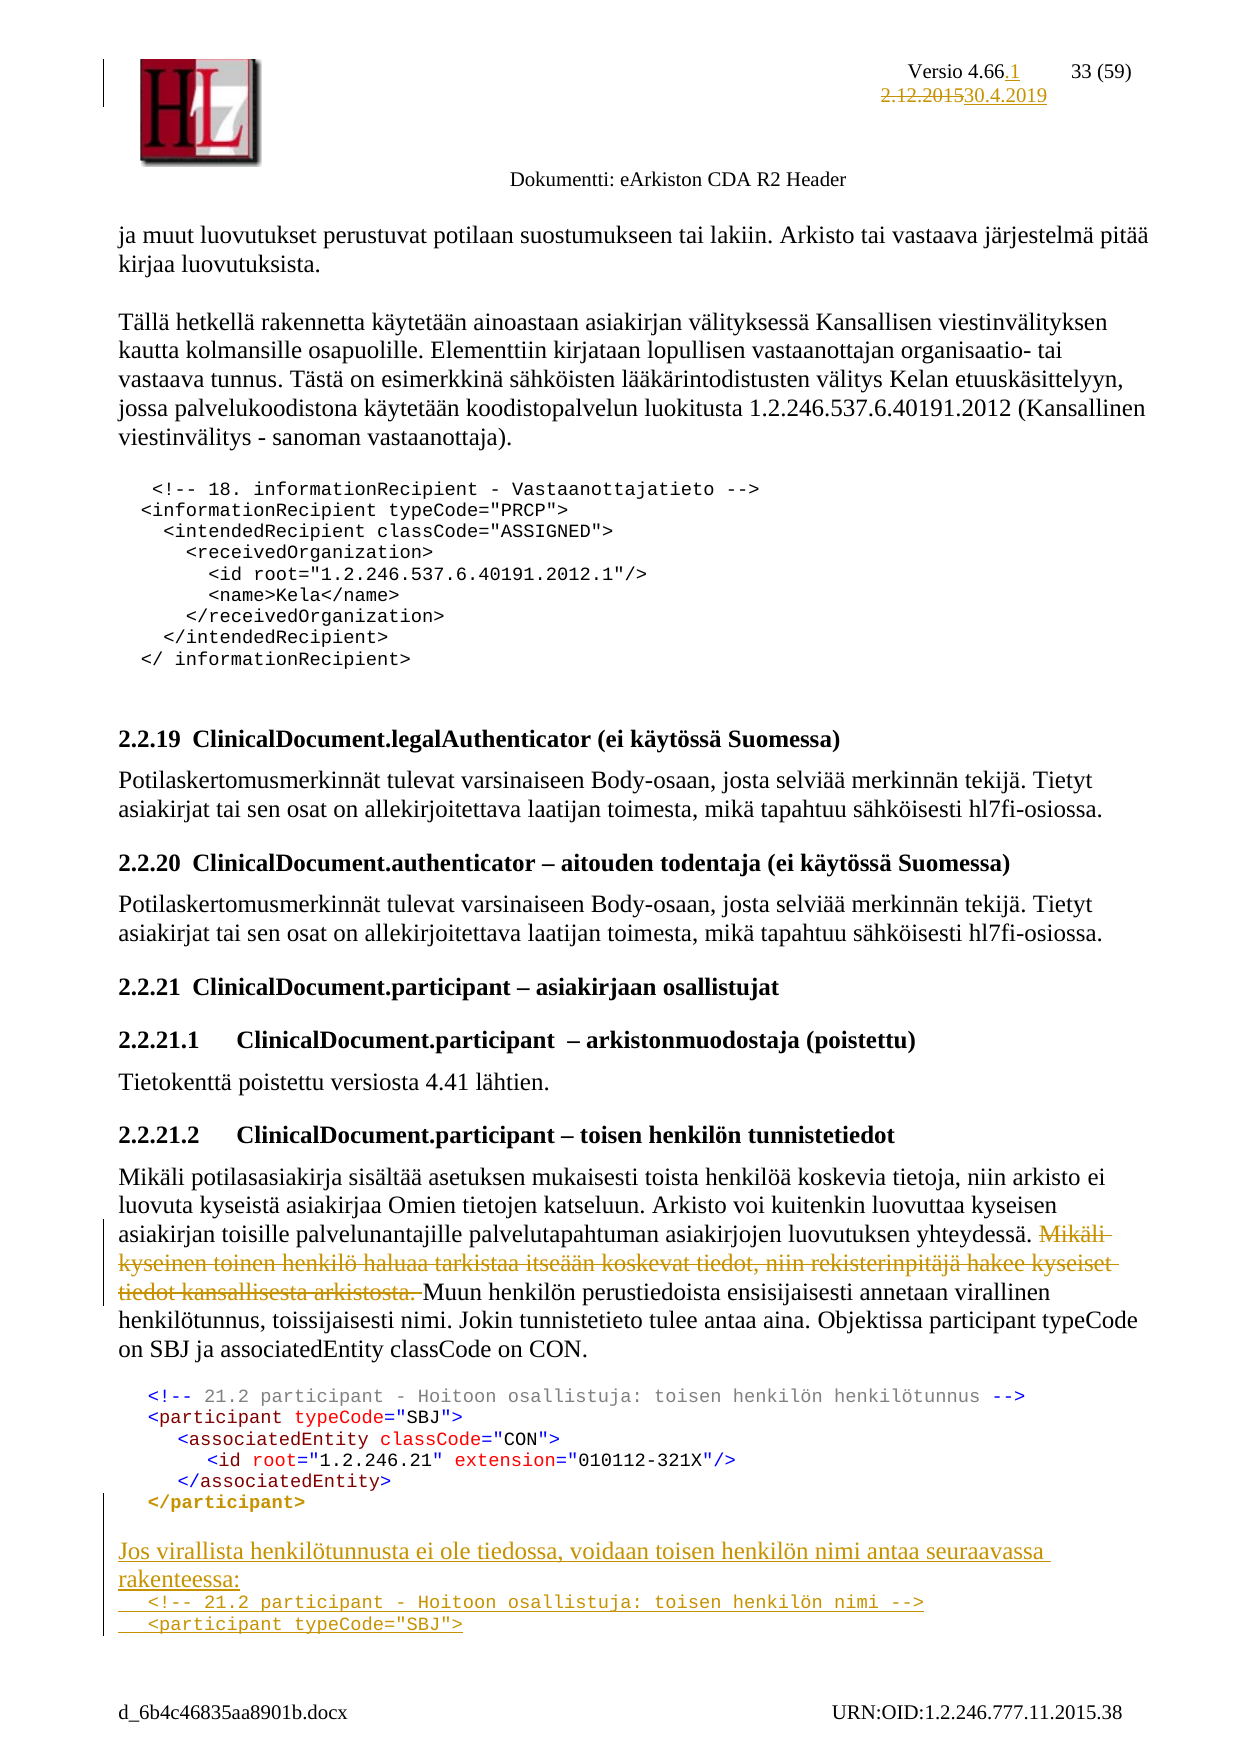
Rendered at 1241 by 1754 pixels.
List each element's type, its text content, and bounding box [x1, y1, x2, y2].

text Tietokenttä poistettu versiosta 4.41 lähtien. [118, 1067, 1152, 1096]
text </participant> [118, 1493, 1152, 1514]
text <!-- 18. informationRecipient - Vastaanottajatieto --> [118, 479, 1152, 501]
text <participant typeCode="SBJ"> [118, 1408, 1152, 1429]
text <id root="1.2.246.537.6.40191.2012.1"/> [118, 564, 1152, 586]
text <associatedEntity classCode="CON"> [118, 1429, 1152, 1451]
text <id root="1.2.246.21" extension="010112-321X"/> [118, 1451, 1152, 1472]
text </receivedOrganization> [118, 607, 1152, 628]
subtitle ClinicalDocument.participant – toisen henkilön tunnistetiedot [118, 1121, 1152, 1149]
subtitle ClinicalDocument.legalAuthenticator (ei käytössä Suomessa) [118, 724, 1152, 753]
text <!-- 21.2 participant - Hoitoon osallistuja: toisen henkilön henkilötunnus --> [118, 1387, 1152, 1408]
text Mikäli potilasasiakirja sisältää asetuksen mukaisesti toista henkilöä koskevia tietoja, niin arkisto ei luovuta kyseistä asiakirjaa Omien tietojen katseluun. Arkisto voi kuitenkin luovuttaa kyseisen asiakirjan toisille palvelunantajille palvelutapahtuman asiakirjojen luovutuksen yhteydessä. Muun henkilön perustiedoista ensisijaisesti annetaan virallinen henkilötunnus, toissijaisesti nimi. Jokin tunnistetieto tulee antaa aina. Objektissa participant typeCode on SBJ ja associatedEntity classCode on CON. [118, 1162, 1152, 1363]
text Tällä hetkellä rakennetta käytetään ainoastaan asiakirjan välityksessä Kansallisen viestinvälityksen kautta kolmansille osapuolille. Elementtiin kirjataan lopullisen vastaanottajan organisaatio- tai vastaava tunnus. Tästä on esimerkkinä sähköisten lääkärintodistusten välitys Kelan etuuskäsittelyyn, jossa palvelukoodistona käytetään koodistopalvelun luokitusta 1.2.246.537.6.40191.2012 (Kansallinen viestinvälitys - sanoman vastaanottaja). [118, 307, 1152, 451]
text </associatedEntity> [118, 1472, 1152, 1493]
subtitle ClinicalDocument.participant – asiakirjaan osallistujat [118, 972, 1152, 1001]
subtitle ClinicalDocument.participant – arkistonmuodostaja (poistettu) [118, 1026, 1152, 1054]
text <receivedOrganization> [118, 543, 1152, 564]
text Potilaskertomusmerkinnät tulevat varsinaiseen Body-osaan, josta selviää merkinnän tekijä. Tietyt asiakirjat tai sen osat on allekirjoitettava laatijan toimesta, mikä tapahtuu sähköisesti hl7fi-osiossa. [118, 889, 1152, 947]
text </intendedRecipient> [118, 628, 1152, 649]
text <name>Kela</name> [118, 586, 1152, 607]
text </ informationRecipient> [118, 649, 1152, 671]
text <informationRecipient typeCode="PRCP"> [118, 501, 1152, 522]
picture [140, 59, 263, 167]
subtitle ClinicalDocument.authenticator – aitouden todentaja (ei käytössä Suomessa) [118, 848, 1152, 877]
text Potilaskertomusmerkinnät tulevat varsinaiseen Body-osaan, josta selviää merkinnän tekijä. Tietyt asiakirjat tai sen osat on allekirjoitettava laatijan toimesta, mikä tapahtuu sähköisesti hl7fi-osiossa. [118, 766, 1152, 823]
text <intendedRecipient classCode="ASSIGNED"> [118, 522, 1152, 543]
